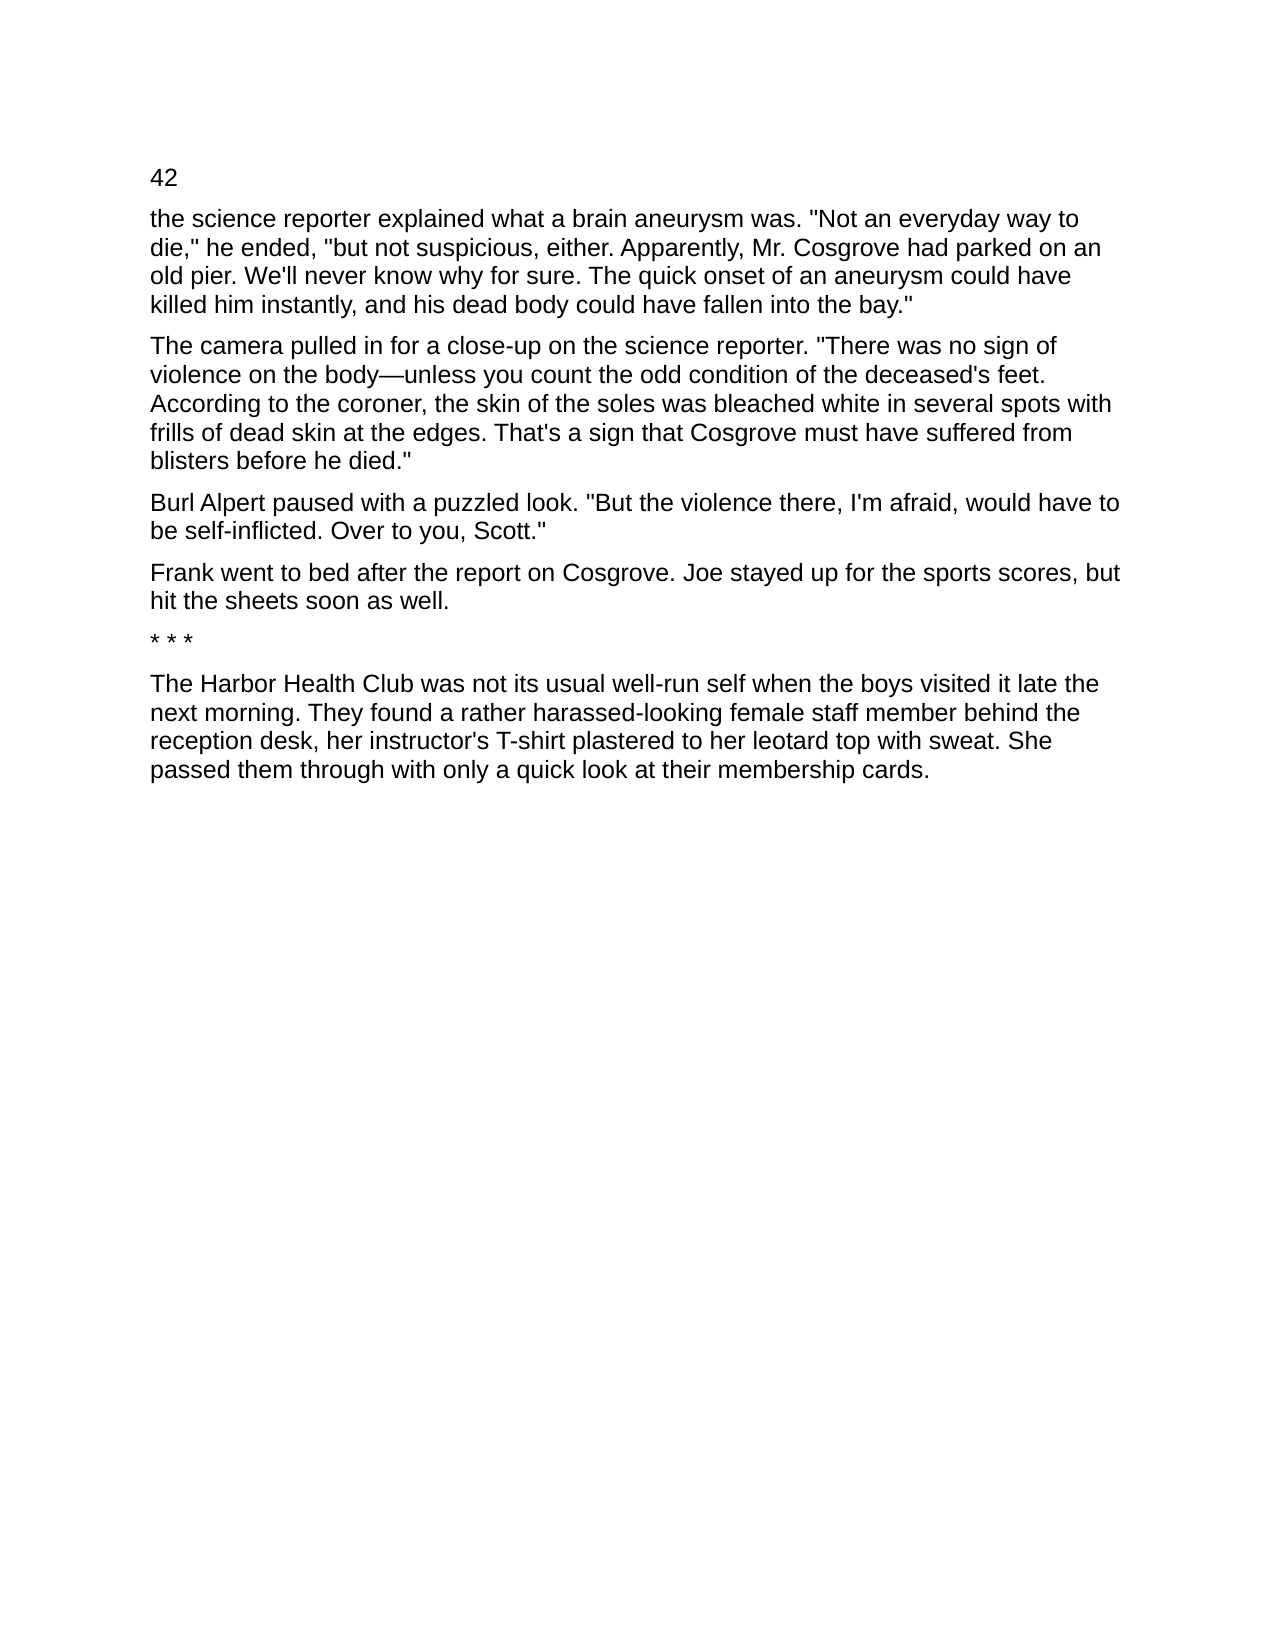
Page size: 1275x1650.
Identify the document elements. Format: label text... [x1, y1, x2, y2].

text The camera pulled in for a close-up on the science reporter. "There was no sign of violence on the body—unless you count the odd condition of the deceased's feet. According to the coroner, the skin of the soles was bleached white in several spots with frills of dead skin at the edges. That's a sign that Cosgrove must have suffered from blisters before he died." [150, 331, 1125, 475]
text The Harbor Health Club was not its usual well-run self when the boys visited it late the next morning. They found a rather harassed-looking female staff member behind the reception desk, her instructor's T-shirt plastered to her leotard top with sweat. She passed them through with only a quick look at their membership cards. [150, 669, 1125, 784]
text the science reporter explained what a brain aneurysm was. "Not an everyday way to die," he ended, "but not suspicious, either. Apparently, Mr. Cosgrove had parked on an old pier. We'll never know why for sure. The quick onset of an aneurysm could have killed him instantly, and his dead body could have fallen into the bay." [150, 204, 1125, 319]
text 42 [150, 162, 1125, 191]
text * * * [150, 627, 1125, 656]
text Burl Alpert paused with a puzzled look. "But the violence there, I'm afraid, would have to be self-inflicted. Over to you, Scott." [150, 487, 1125, 545]
text Frank went to bed after the report on Cosgrove. Joe stayed up for the sports scores, but hit the sheets soon as well. [150, 557, 1125, 615]
